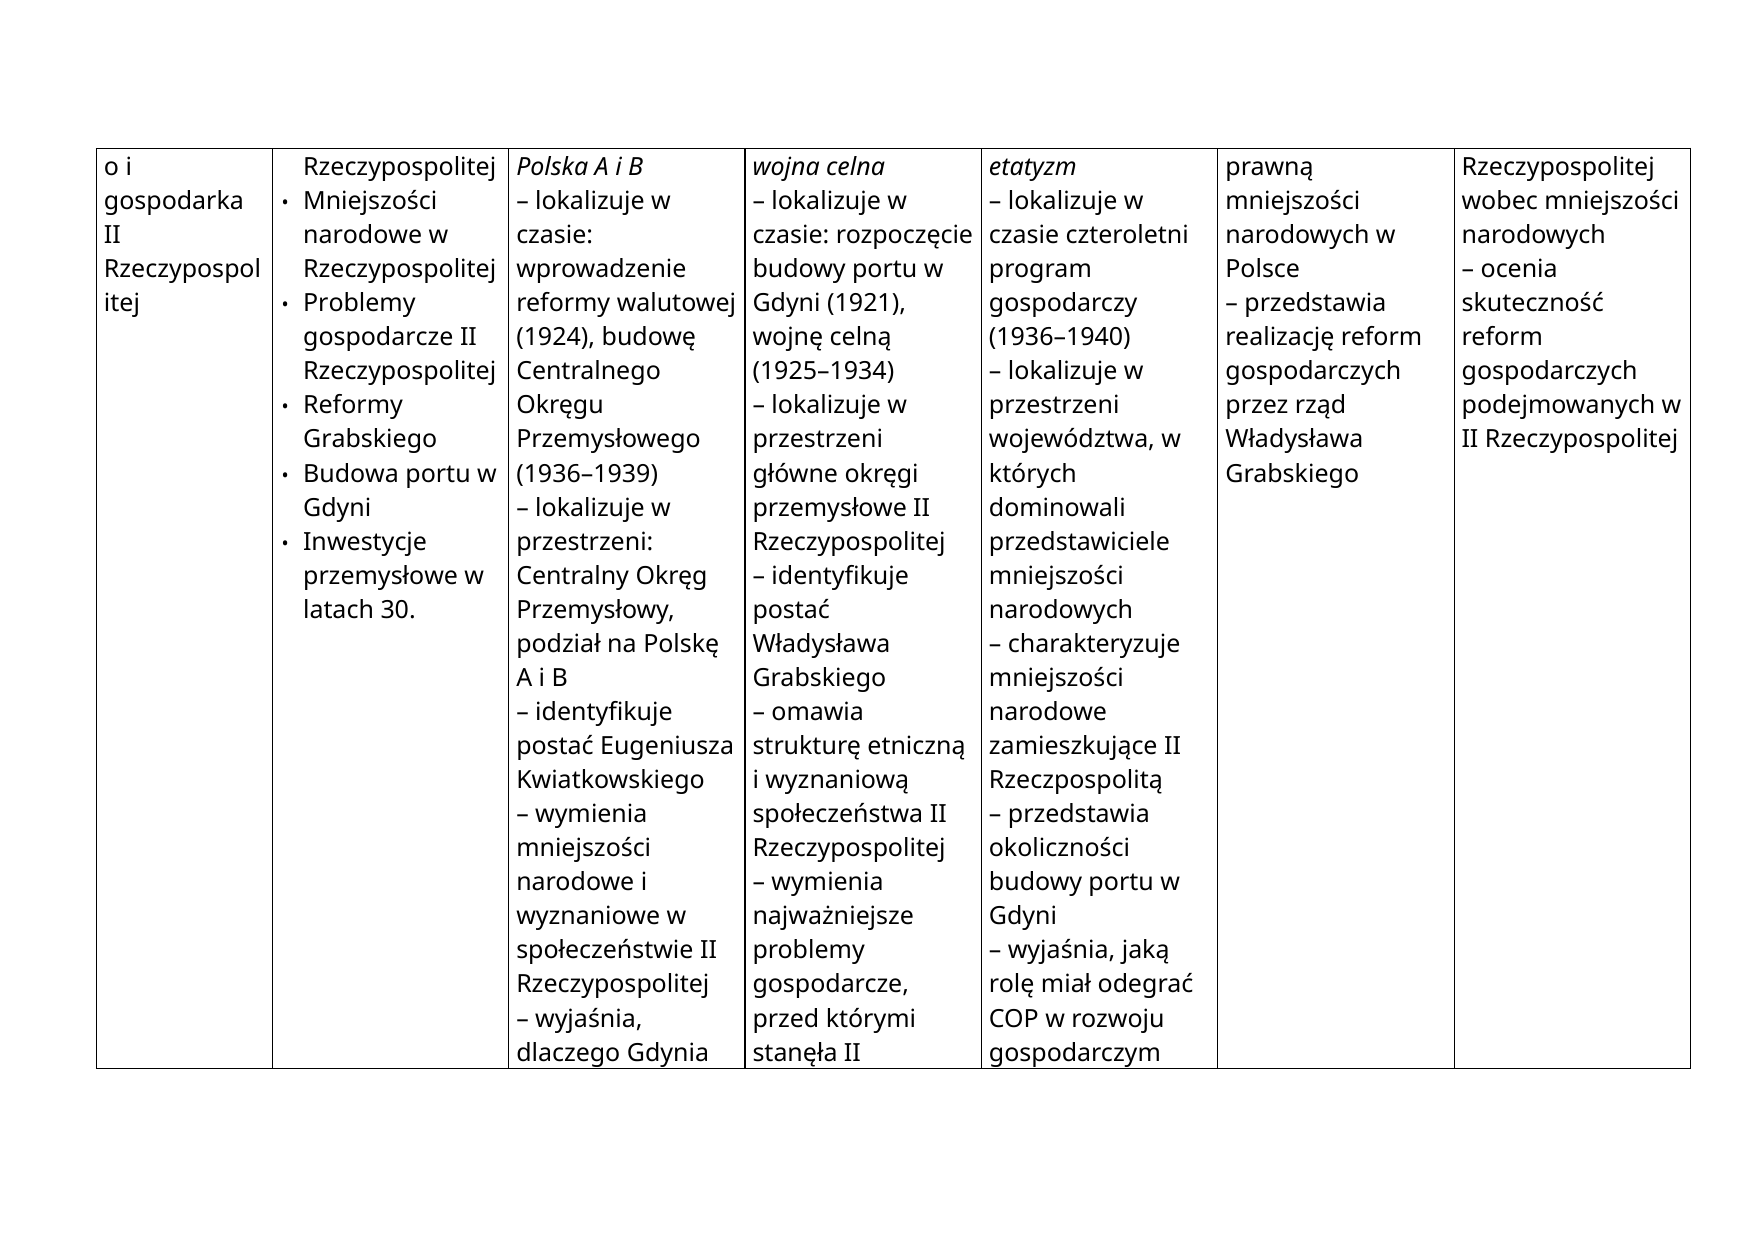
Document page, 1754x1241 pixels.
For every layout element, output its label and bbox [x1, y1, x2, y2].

table_cell [97, 149, 272, 1068]
table_cell [1455, 149, 1690, 1068]
table_cell [273, 149, 508, 1068]
table_cell [746, 149, 981, 1068]
table_cell [982, 149, 1217, 1068]
table_cell [1218, 149, 1454, 1068]
table_cell [509, 149, 744, 1068]
